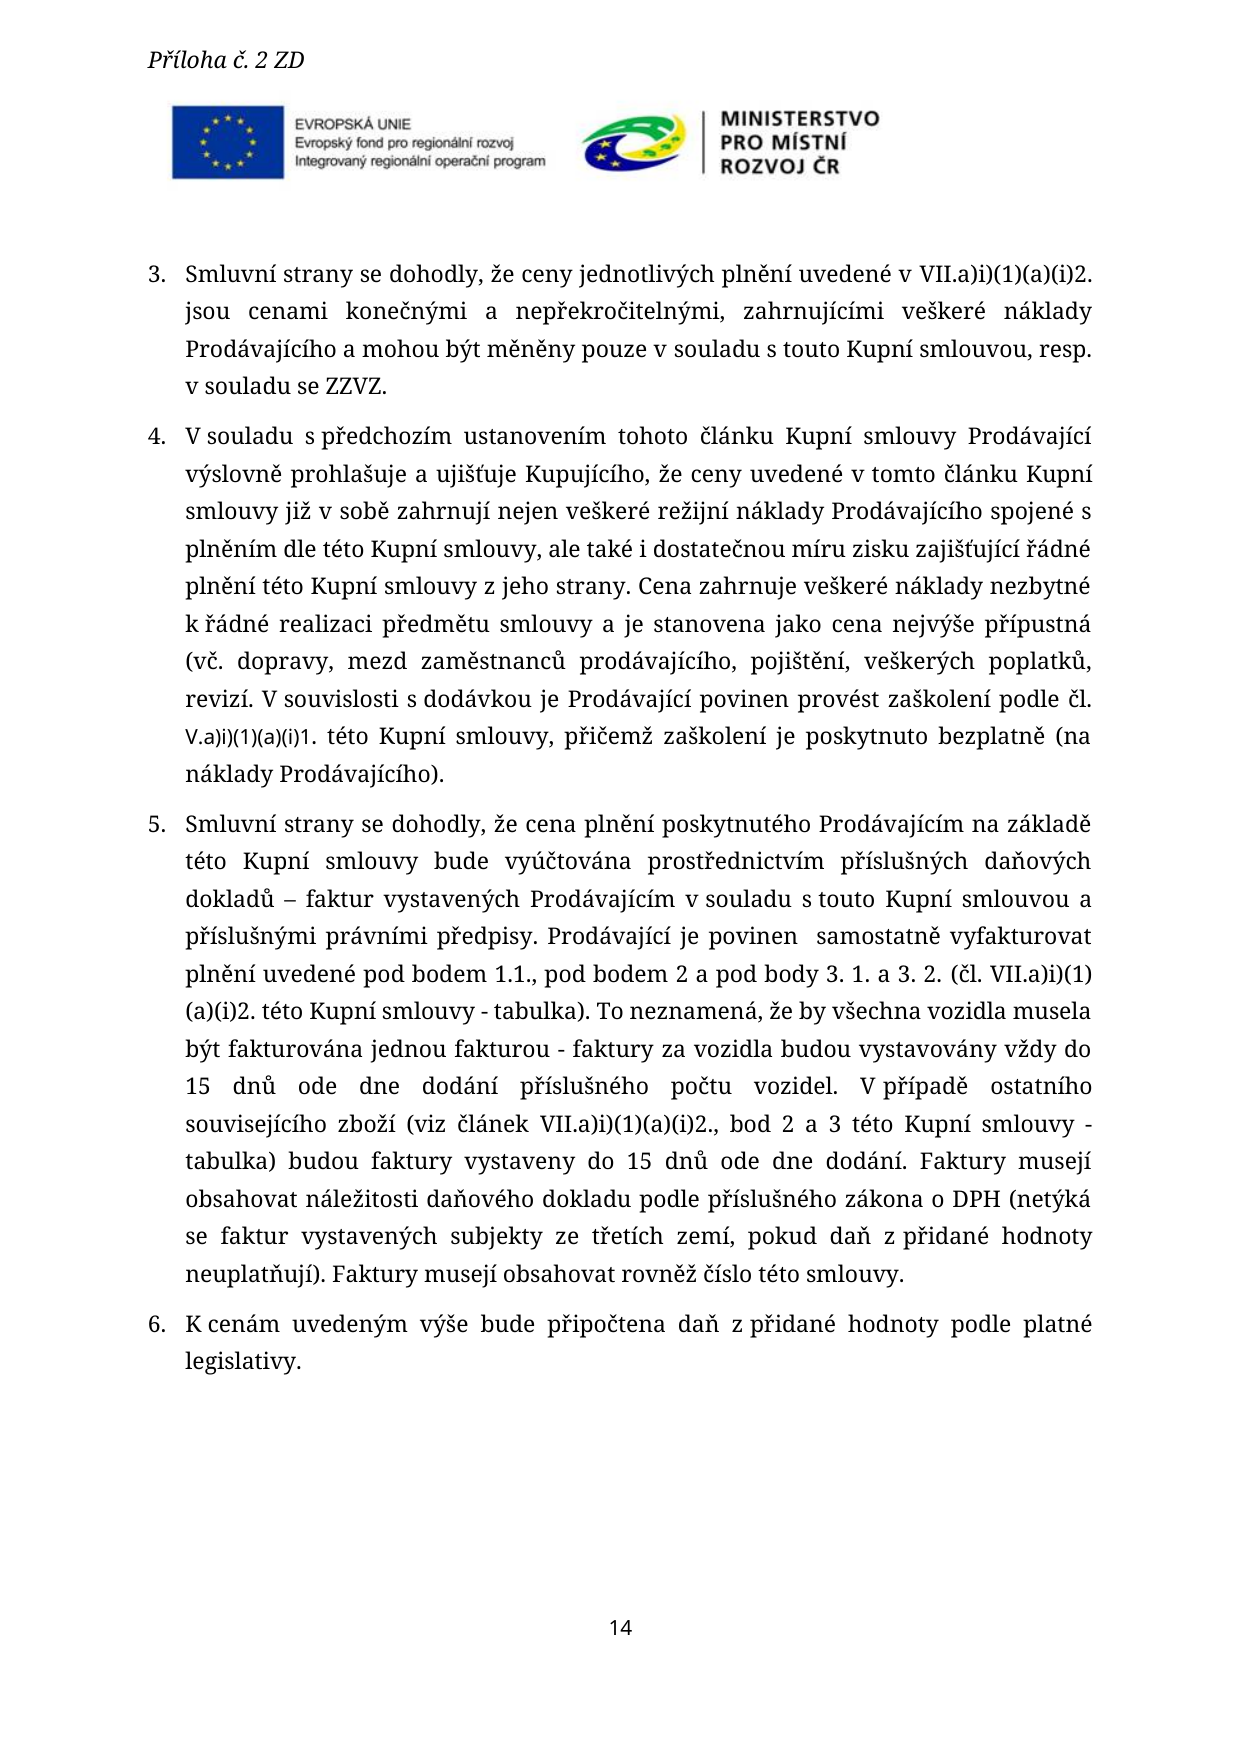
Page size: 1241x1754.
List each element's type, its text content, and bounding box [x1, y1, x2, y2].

list V souladu s předchozím ustanovením tohoto článku Kupní smlouvy Prodávající výslovně prohlašuje a ujišťuje Kupujícího, že ceny uvedené v tomto článku Kupní smlouvy již v sobě zahrnují nejen veškeré režijní náklady Prodávajícího spojené s plněním dle této Kupní smlouvy, ale také i dostatečnou míru zisku zajišťující řádné plnění této Kupní smlouvy z jeho strany. Cena zahrnuje veškeré náklady nezbytné k řádné realizaci předmětu smlouvy a je stanovena jako cena nejvýše přípustná (vč. dopravy, mezd zaměstnanců prodávajícího, pojištění, veškerých poplatků, revizí. V souvislosti s dodávkou je Prodávající povinen provést zaškolení podle čl. V.1. této Kupní smlouvy, přičemž zaškolení je poskytnuto bezplatně (na náklady Prodávajícího). [148, 420, 1093, 789]
list Smluvní strany se dohodly, že cena plnění poskytnutého Prodávajícím na základě této Kupní smlouvy bude vyúčtována prostřednictvím příslušných daňových dokladů – faktur vystavených Prodávajícím v souladu s touto Kupní smlouvou a příslušnými právními předpisy. Prodávající je povinen samostatně vyfakturovat plnění uvedené pod bodem 1.1., pod bodem 2 a pod body 3. 1. a 3. 2. (čl. VII.2. této Kupní smlouvy - tabulka). To neznamená, že by všechna vozidla musela být fakturována jednou fakturou - faktury za vozidla budou vystavovány vždy do 15 dnů ode dne dodání příslušného počtu vozidel. V případě ostatního souvisejícího zboží (viz článek VII.2., bod 2 a 3 této Kupní smlouvy - tabulka) budou faktury vystaveny do 15 dnů ode dne dodání. Faktury musejí obsahovat náležitosti daňového dokladu podle příslušného zákona o DPH (netýká se faktur vystavených subjekty ze třetích zemí, pokud daň z přidané hodnoty neuplatňují). Faktury musejí obsahovat rovněž číslo této smlouvy. [148, 808, 1093, 1289]
picture [147, 81, 903, 203]
list K cenám uvedeným výše bude připočtena daň z přidané hodnoty podle platné legislativy. [148, 1308, 1093, 1377]
list Smluvní strany se dohodly, že ceny jednotlivých plnění uvedené v VII.2. jsou cenami konečnými a nepřekročitelnými, zahrnujícími veškeré náklady Prodávajícího a mohou být měněny pouze v souladu s touto Kupní smlouvou, resp. v souladu se ZZVZ. [148, 258, 1093, 402]
